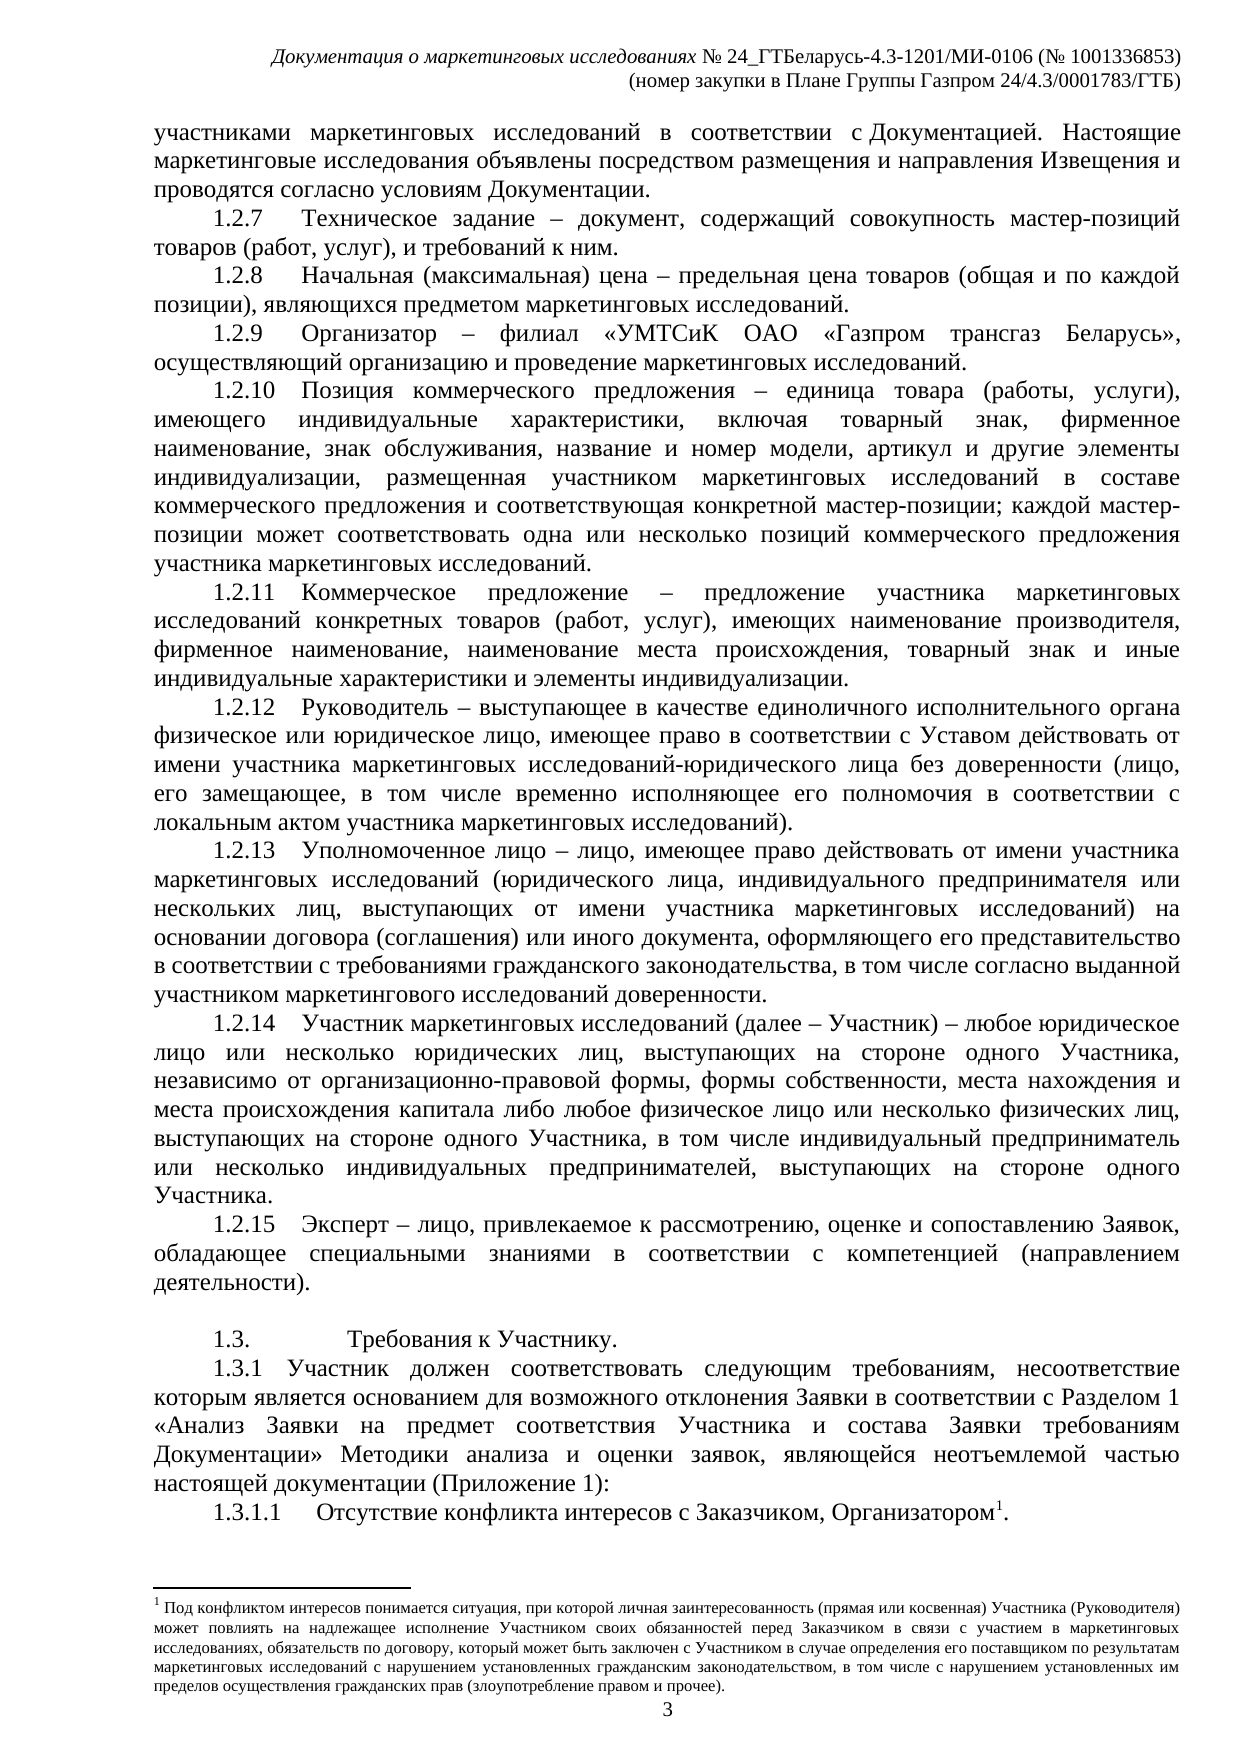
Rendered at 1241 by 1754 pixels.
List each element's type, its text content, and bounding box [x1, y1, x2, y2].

list Требования к Участнику. [153, 1324, 1181, 1353]
list Коммерческое предложение – предложение участника маркетинговых исследований конкретных товаров (работ, услуг), имеющих наименование производителя, фирменное наименование, наименование места происхождения, товарный знак и иные индивидуальные характеристики и элементы индивидуализации. [153, 577, 1181, 692]
list Эксперт – лицо, привлекаемое к рассмотрению, оценке и сопоставлению Заявок, обладающее специальными знаниями в соответствии с компетенцией (направлением деятельности). [153, 1209, 1181, 1295]
list Техническое задание – документ, содержащий совокупность мастер-позиций товаров (работ, услуг), и требований к ним. [153, 203, 1181, 260]
list Начальная (максимальная) цена – предельная цена товаров (общая и по каждой позиции), являющихся предметом маркетинговых исследований. [153, 260, 1181, 318]
list Руководитель – выступающее в качестве единоличного исполнительного органа физическое или юридическое лицо, имеющее право в соответствии с Уставом действовать от имени участника маркетинговых исследований-юридического лица без доверенности (лицо, его замещающее, в том числе временно исполняющее его полномочия в соответствии с локальным актом участника маркетинговых исследований). [153, 692, 1181, 835]
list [153, 117, 1181, 203]
list Организатор – филиал «УМТСиК ОАО «Газпром трансгаз Беларусь», осуществляющий организацию и проведение маркетинговых исследований. [153, 318, 1181, 375]
list Отсутствие конфликта интересов с Заказчиком, Организатором. [153, 1497, 1181, 1525]
list Участник маркетинговых исследований (далее – Участник) – любое юридическое лицо или несколько юридических лиц, выступающих на стороне одного Участника, независимо от организационно-правовой формы, формы собственности, места нахождения и места происхождения капитала либо любое физическое лицо или несколько физических лиц, выступающих на стороне одного Участника, в том числе индивидуальный предприниматель или несколько индивидуальных предпринимателей, выступающих на стороне одного Участника. [153, 1008, 1181, 1209]
list Уполномоченное лицо – лицо, имеющее право действовать от имени участника маркетинговых исследований (юридического лица, индивидуального предпринимателя или нескольких лиц, выступающих от имени участника маркетинговых исследований) на основании договора (соглашения) или иного документа, оформляющего его представительство в соответствии с требованиями гражданского законодательства, в том числе согласно выданной участником маркетингового исследований доверенности. [153, 835, 1181, 1008]
list Позиция коммерческого предложения – единица товара (работы, услуги), имеющего индивидуальные характеристики, включая товарный знак, фирменное наименование, знак обслуживания, название и номер модели, артикул и другие элементы индивидуализации, размещенная участником маркетинговых исследований в составе коммерческого предложения и соответствующая конкретной мастер-позиции; каждой мастер-позиции может соответствовать одна или несколько позиций коммерческого предложения участника маркетинговых исследований. [153, 375, 1181, 577]
list Участник должен соответствовать следующим требованиям, несоответствие которым является основанием для возможного отклонения Заявки в соответствии с Разделом 1 «Анализ Заявки на предмет соответствия Участника и состава Заявки требованиям Документации» Методики анализа и оценки заявок, являющейся неотъемлемой частью настоящей документации (Приложение 1): [153, 1353, 1181, 1497]
